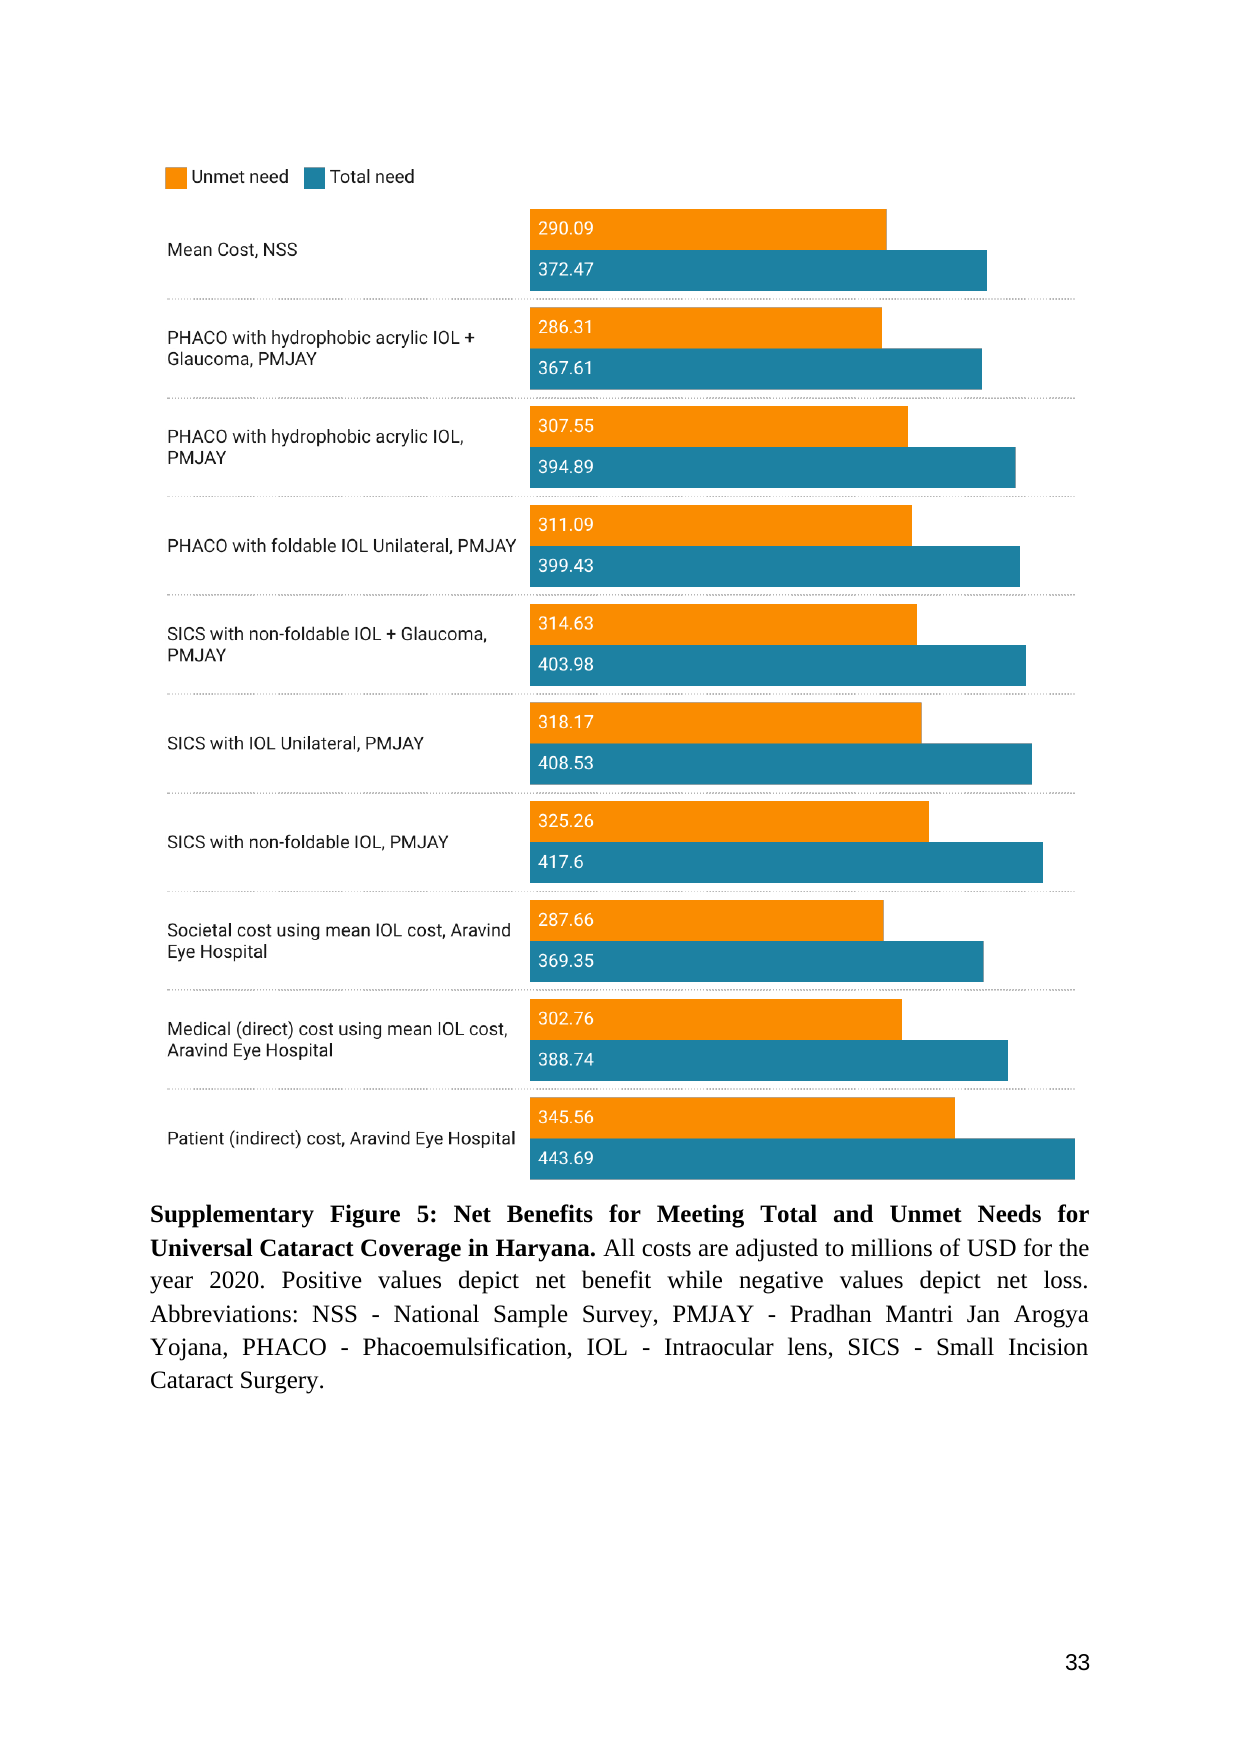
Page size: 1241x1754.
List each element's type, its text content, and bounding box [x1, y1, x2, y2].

picture [150, 150, 1091, 1196]
text Supplementary Figure 5: Net Benefits for Meeting Total and Unmet Needs for Universal Cataract Coverage in Haryana. All costs are adjusted to millions of USD for the year 2020. Positive values depict net benefit while negative values depict net loss. Abbreviations: NSS - National Sample Survey, PMJAY - Pradhan Mantri Jan Arogya Yojana, PHACO - Phacoemulsification, IOL - Intraocular lens, SICS - Small Incision Cataract Surgery. [150, 1196, 1090, 1393]
